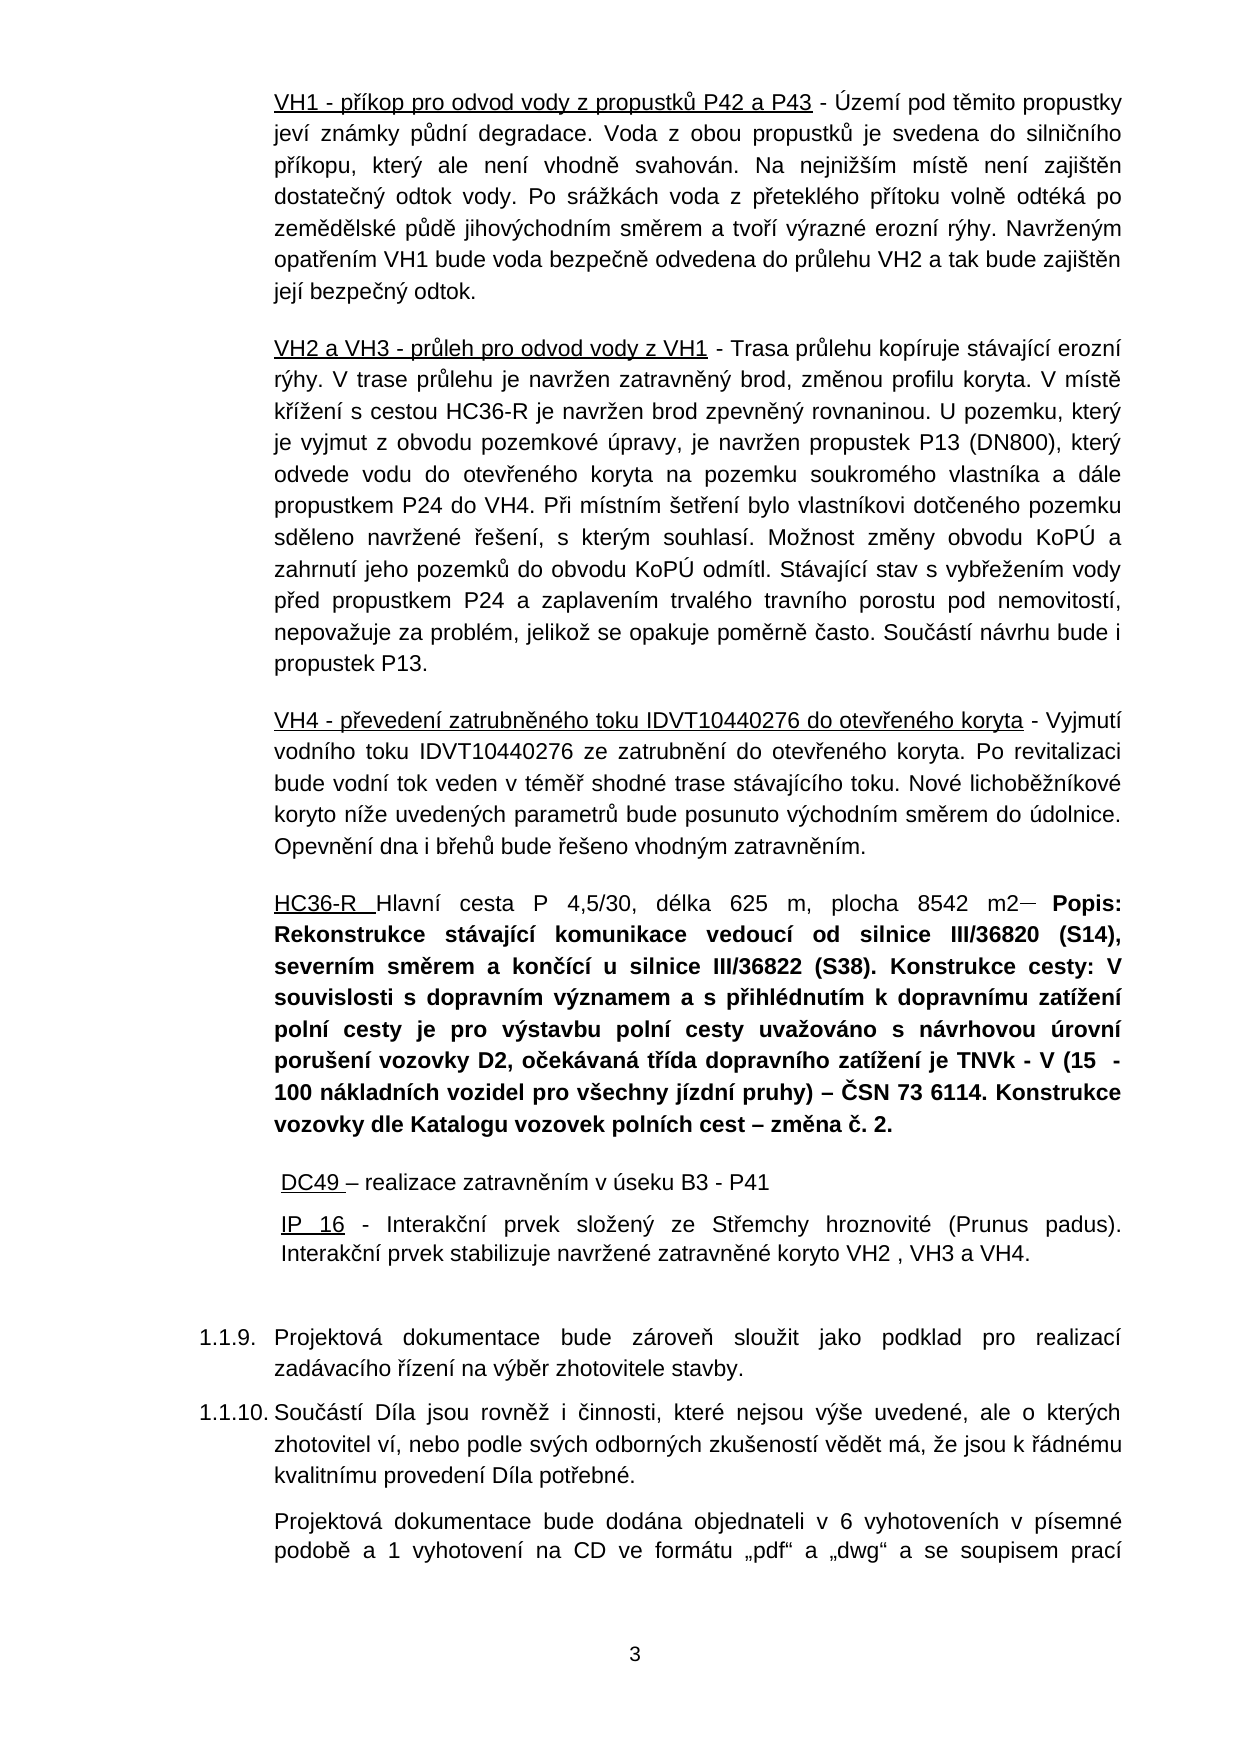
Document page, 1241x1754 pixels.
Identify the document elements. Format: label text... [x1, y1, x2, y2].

list VH2 a VH3 - průleh pro odvod vody z VH1 - Trasa průlehu kopíruje stávající erozní rýhy. V trase průlehu je navržen zatravněný brod, změnou profilu koryta. V místě křížení s cestou HC36-R je navržen brod zpevněný rovnaninou. U pozemku, který je vyjmut z obvodu pozemkové úpravy, je navržen propustek P13 (DN800), který odvede vodu do otevřeného koryta na pozemku soukromého vlastníka a dále propustkem P24 do VH4. Při místním šetření bylo vlastníkovi dotčeného pozemku sděleno navržené řešení, s kterým souhlasí. Možnost změny obvodu KoPÚ a zahrnutí jeho pozemků do obvodu KoPÚ odmítl. Stávající stav s vybřežením vody před propustkem P24 a zaplavením trvalého travního porostu pod nemovitostí, nepovažuje za problém, jelikož se opakuje poměrně často. Součástí návrhu bude i propustek P13. [274, 334, 1122, 677]
list VH1 - příkop pro odvod vody z propustků P42 a P43 - Území pod těmito propustky jeví známky půdní degradace. Voda z obou propustků je svedena do silničního příkopu, který ale není vhodně svahován. Na nejnižším místě není zajištěn dostatečný odtok vody. Po srážkách voda z přeteklého přítoku volně odtéká po zemědělské půdě jihovýchodním směrem a tvoří výrazné erozní rýhy. Navrženým opatřením VH1 bude voda bezpečně odvedena do průlehu VH2 a tak bude zajištěn její bezpečný odtok. [274, 89, 1122, 304]
text IP 16 - Interakční prvek složený ze Střemchy hroznovité (Prunus padus). Interakční prvek stabilizuje navržené zatravněné koryto VH2 , VH3 a VH4. [281, 1209, 1122, 1267]
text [274, 1506, 1122, 1565]
text DC49 – realizace zatravněním v úseku B3 - P41 [281, 1167, 1122, 1196]
list VH4 - převedení zatrubněného toku IDVT10440276 do otevřeného koryta - Vyjmutí vodního toku IDVT10440276 ze zatrubnění do otevřeného koryta. Po revitalizaci bude vodní tok veden v téměř shodné trase stávajícího toku. Nové lichoběžníkové koryto níže uvedených parametrů bude posunuto východním směrem do údolnice. Opevnění dna i břehů bude řešeno vhodným zatravněním. [274, 707, 1122, 859]
list Projektová dokumentace bude zároveň sloužit jako podklad pro realizací zadávacího řízení na výběr zhotovitele stavby. [199, 1324, 1122, 1382]
list Součástí Díla jsou rovněž i činnosti, které nejsou výše uvedené, ale o kterých zhotovitel ví, nebo podle svých odborných zkušeností vědět má, že jsou k řádnému kvalitnímu provedení Díla potřebné. [199, 1399, 1122, 1489]
list HC36-R Hlavní cesta P 4,5/30, délka 625 m, plocha 8542 m2 Popis: Rekonstrukce stávající komunikace vedoucí od silnice III/36820 (S14), severním směrem a končící u silnice III/36822 (S38). Konstrukce cesty: V souvislosti s dopravním významem a s přihlédnutím k dopravnímu zatížení polní cesty je pro výstavbu polní cesty uvažováno s návrhovou úrovní porušení vozovky D2, očekávaná třída dopravního zatížení je TNVk - V (15 - 100 nákladních vozidel pro všechny jízdní pruhy) – ČSN 73 6114. Konstrukce vozovky dle Katalogu vozovek polních cest – změna č. 2. [274, 889, 1122, 1137]
